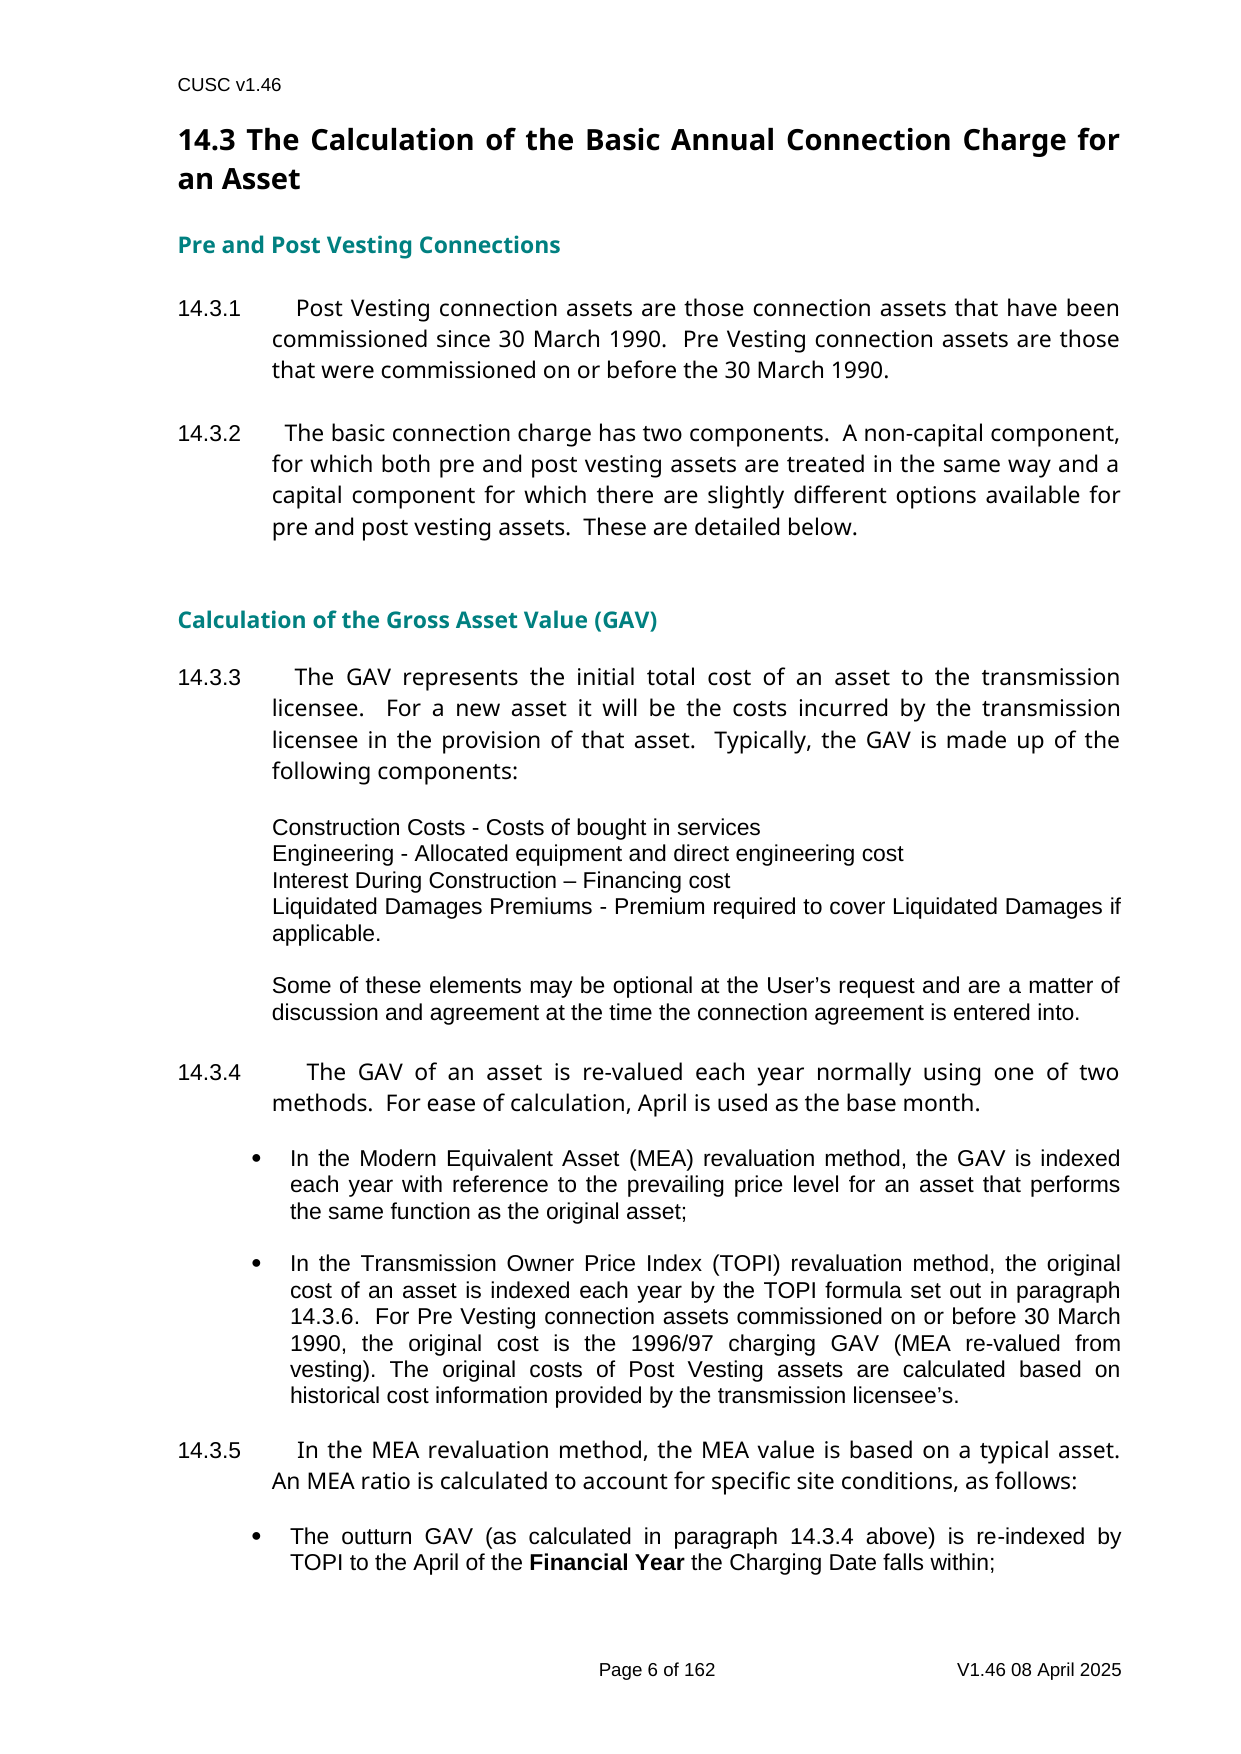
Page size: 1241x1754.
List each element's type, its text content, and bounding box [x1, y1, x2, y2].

subtitle Calculation of the Gross Asset Value (GAV) [177, 604, 1121, 636]
list The GAV of an asset is re-valued each year normally using one of two methods. For ease of calculation, April is used as the base month. [177, 1056, 1121, 1119]
list In the Transmission Owner Price Index (TOPI) revaluation method, the original cost of an asset is indexed each year by the TOPI formula set out in paragraph 14.3.6. For Pre Vesting connection assets commissioned on or before 30 March 1990, the original cost is the 1996/97 charging GAV (MEA re-valued from vesting). The original costs of Post Vesting assets are calculated based on historical cost information provided by the transmission licensee’s. [252, 1250, 1121, 1408]
text Some of these elements may be optional at the User’s request and are a matter of discussion and agreement at the time the connection agreement is entered into. [272, 972, 1121, 1025]
subtitle Pre and Post Vesting Connections [177, 229, 1121, 261]
list In the MEA revaluation method, the MEA value is based on a typical asset. An MEA ratio is calculated to account for specific site conditions, as follows: [177, 1434, 1121, 1496]
list In the Modern Equivalent Asset (MEA) revaluation method, the GAV is indexed each year with reference to the prevailing price level for an asset that performs the same function as the original asset; [252, 1145, 1121, 1224]
subtitle 14.3 The Calculation of the Basic Annual Connection Charge for an Asset [177, 119, 1121, 198]
list The GAV represents the initial total cost of an asset to the transmission licensee. For a new asset it will be the costs incurred by the transmission licensee in the provision of that asset. Typically, the GAV is made up of the following components: [177, 661, 1121, 786]
text Construction Costs - Costs of bought in services [224, 814, 1121, 840]
list Post Vesting connection assets are those connection assets that have been commissioned since 30 March 1990. Pre Vesting connection assets are those that were commissioned on or before the 30 March 1990. [177, 292, 1121, 386]
list The outturn GAV (as calculated in paragraph 14.3.4 above) is re-indexed by TOPI to the April of the Financial Year the Charging Date falls within; [252, 1523, 1121, 1576]
text Interest During Construction – Financing cost [272, 867, 1121, 893]
text Engineering - Allocated equipment and direct engineering cost [272, 840, 1121, 867]
text Liquidated Damages Premiums - Premium required to cover Liquidated Damages if applicable. [272, 893, 1121, 946]
list The basic connection charge has two components. A non-capital component, for which both pre and post vesting assets are treated in the same way and a capital component for which there are slightly different options available for pre and post vesting assets. These are detailed below. [177, 417, 1121, 542]
